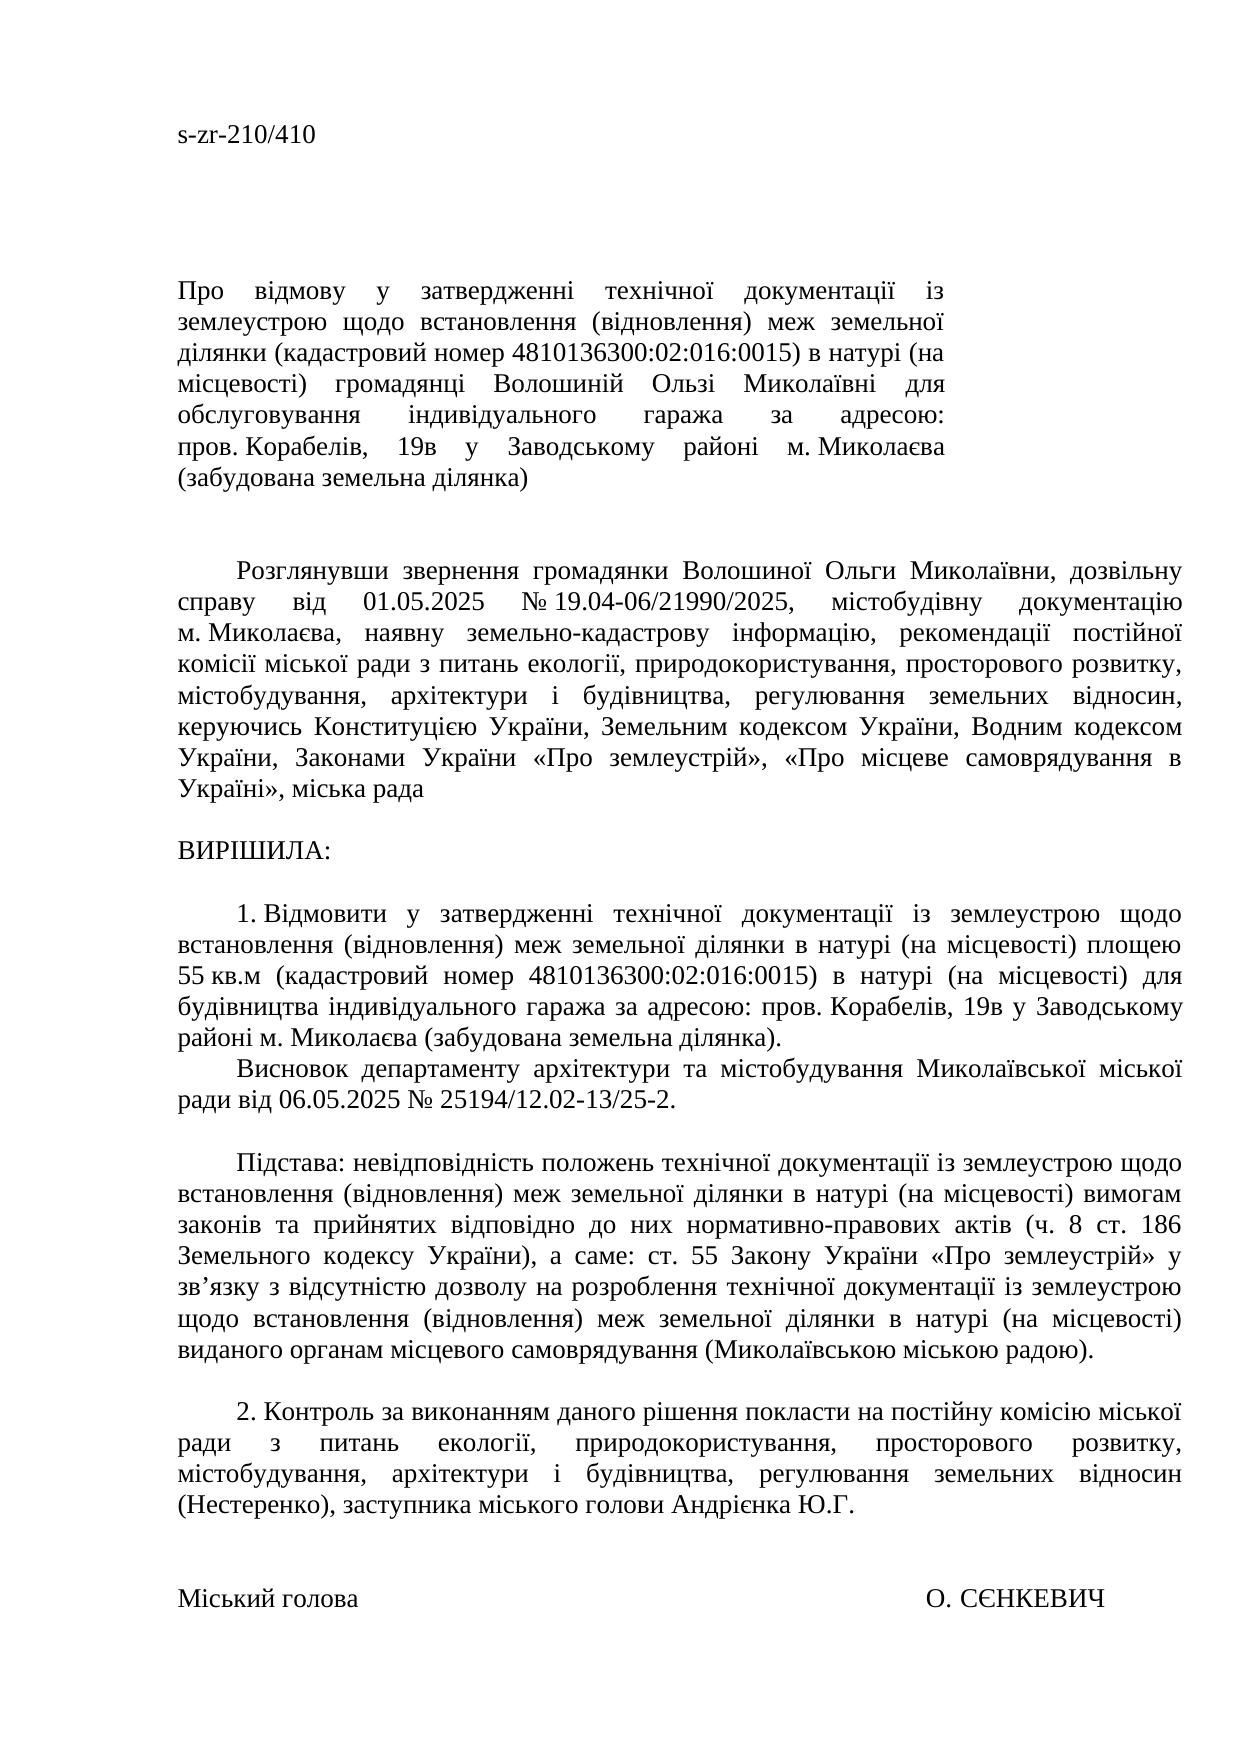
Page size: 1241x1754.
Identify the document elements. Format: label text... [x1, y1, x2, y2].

text Висновок департаменту архітектури та містобудування Миколаївської міської ради від 06.05.2025 № 25194/12.02-13/25-2. [177, 1052, 1183, 1115]
text ВИРІШИЛА: [177, 834, 1183, 866]
text Про відмову у затвердженні технічної документації із землеустрою щодо встановлення (відновлення) меж земельної ділянки (кадастровий номер 4810136300:02:016:0015) в натурі (на місцевості) громадянці Волошиній Ользі Миколаївні для обслуговування індивідуального гаража за адресою: пров. Корабелів, 19в у Заводському районі м. Миколаєва (забудована земельна ділянка) [177, 274, 945, 492]
text 1. Відмовити у затвердженні технічної документації із землеустрою щодо встановлення (відновлення) меж земельної ділянки в натурі (на місцевості) площею 55 кв.м (кадастровий номер 4810136300:02:016:0015) в натурі (на місцевості) для будівництва індивідуального гаража за адресою: пров. Корабелів, 19в у Заводському районі м. Миколаєва (забудована земельна ділянка). [177, 897, 1183, 1052]
text 2. Контроль за виконанням даного рішення покласти на постійну комісію міської ради з питань екології, природокористування, просторового розвитку, містобудування, архітектури і будівництва, регулювання земельних відносин (Нестеренко), заступника міського голови Андрієнка Ю.Г. [177, 1395, 1183, 1520]
text s-zr-210/410 [177, 118, 1183, 149]
text Міський голова О. СЄНКЕВИЧ [177, 1582, 1183, 1613]
text Підстава: невідповідність положень технічної документації із землеустрою щодо встановлення (відновлення) меж земельної ділянки в натурі (на місцевості) вимогам законів та прийнятих відповідно до них нормативно-правових актів (ч. 8 ст. 186 Земельного кодексу України), а саме: ст. 55 Закону України «Про землеустрій» у зв’язку з відсутністю дозволу на розроблення технічної документації із землеустрою щодо встановлення (відновлення) меж земельної ділянки в натурі (на місцевості) виданого органам місцевого самоврядування (Миколаївською міською радою). [177, 1146, 1183, 1364]
text Розглянувши звернення громадянки Волошиної Ольги Миколаївни, дозвільну справу від 01.05.2025 № 19.04-06/21990/2025, містобудівну документацію м. Миколаєва, наявну земельно-кадастрову інформацію, рекомендації постійної комісії міської ради з питань екології, природокористування, просторового розвитку, містобудування, архітектури і будівництва, регулювання земельних відносин, керуючись Конституцією України, Земельним кодексом України, Водним кодексом України, Законами України «Про землеустрій», «Про місцеве самоврядування в Україні», міська рада [177, 554, 1183, 803]
